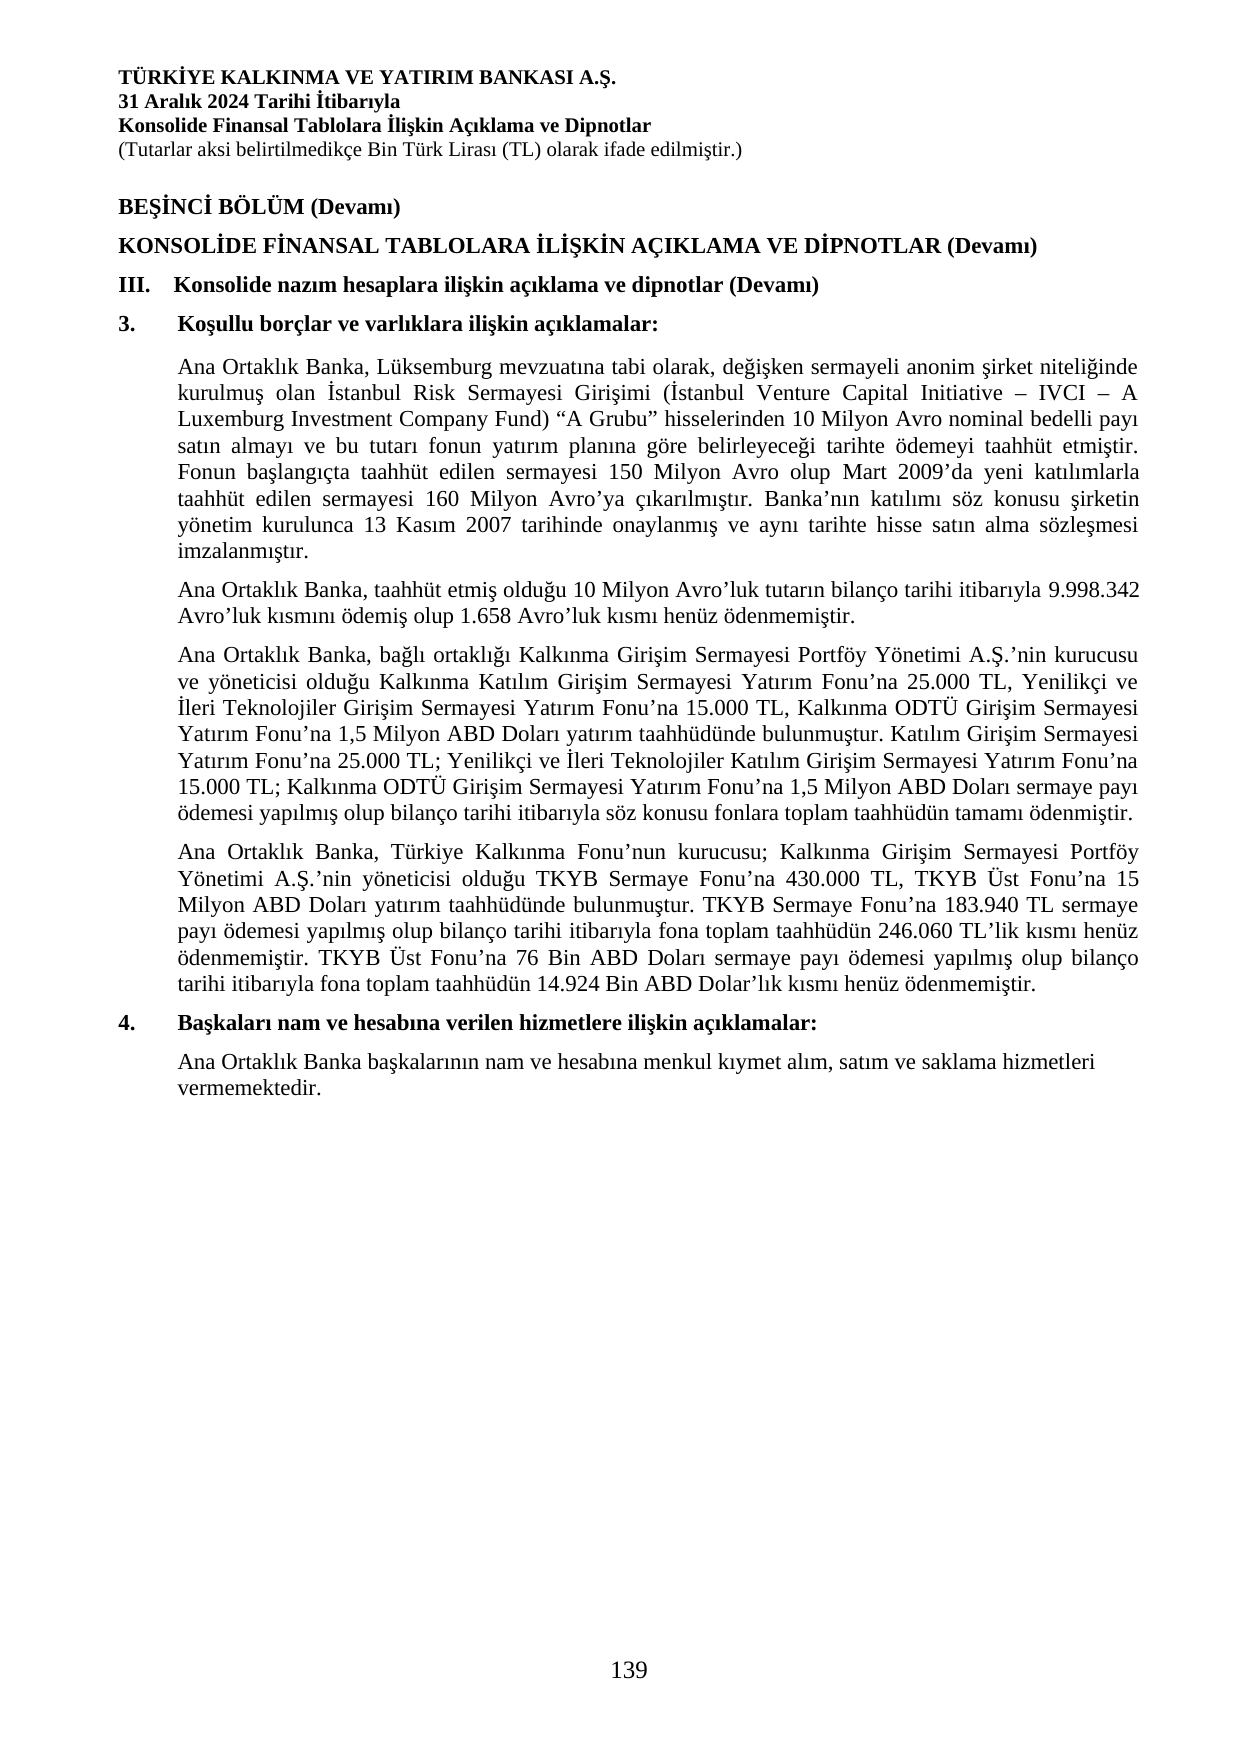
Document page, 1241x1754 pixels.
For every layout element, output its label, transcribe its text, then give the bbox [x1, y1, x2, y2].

text Ana Ortaklık Banka, Lüksemburg mevzuatına tabi olarak, değişken sermayeli anonim şirket niteliğinde kurulmuş olan İstanbul Risk Sermayesi Girişimi (İstanbul Venture Capital Initiative – IVCI – A Luxemburg Investment Company Fund) “A Grubu” hisselerinden 10 Milyon Avro nominal bedelli payı satın almayı ve bu tutarı fonun yatırım planına göre belirleyeceği tarihte ödemeyi taahhüt etmiştir. Fonun başlangıçta taahhüt edilen sermayesi 150 Milyon Avro olup Mart 2009’da yeni katılımlarla taahhüt edilen sermayesi 160 Milyon Avro’ya çıkarılmıştır. Banka’nın katılımı söz konusu şirketin yönetim kurulunca 13 Kasım 2007 tarihinde onaylanmış ve aynı tarihte hisse satın alma sözleşmesi imzalanmıştır. [177, 353, 1140, 564]
text Ana Ortaklık Banka başkalarının nam ve hesabına menkul kıymet alım, satım ve saklama hizmetleri vermemektedir. [177, 1048, 1140, 1101]
text 3. Koşullu borçlar ve varlıklara ilişkin açıklamalar: [118, 310, 1140, 336]
text Ana Ortaklık Banka, taahhüt etmiş olduğu 10 Milyon Avro’luk tutarın bilanço tarihi itibarıyla 9.998.342 Avro’luk kısmını ödemiş olup 1.658 Avro’luk kısmı henüz ödenmemiştir. [177, 576, 1140, 629]
text Ana Ortaklık Banka, Türkiye Kalkınma Fonu’nun kurucusu; Kalkınma Girişim Sermayesi Portföy Yönetimi A.Ş.’nin yöneticisi olduğu TKYB Sermaye Fonu’na 430.000 TL, TKYB Üst Fonu’na 15 Milyon ABD Doları yatırım taahhüdünde bulunmuştur. TKYB Sermaye Fonu’na 183.940 TL sermaye payı ödemesi yapılmış olup bilanço tarihi itibarıyla fona toplam taahhüdün 246.060 TL’lik kısmı henüz ödenmemiştir. TKYB Üst Fonu’na 76 Bin ABD Doları sermaye payı ödemesi yapılmış olup bilanço tarihi itibarıyla fona toplam taahhüdün 14.924 Bin ABD Dolar’lık kısmı henüz ödenmemiştir. [177, 838, 1140, 996]
text III. Konsolide nazım hesaplara ilişkin açıklama ve dipnotlar (Devamı) [118, 271, 1140, 297]
text Ana Ortaklık Banka, bağlı ortaklığı Kalkınma Girişim Sermayesi Portföy Yönetimi A.Ş.’nin kurucusu ve yöneticisi olduğu Kalkınma Katılım Girişim Sermayesi Yatırım Fonu’na 25.000 TL, Yenilikçi ve İleri Teknolojiler Girişim Sermayesi Yatırım Fonu’na 15.000 TL, Kalkınma ODTÜ Girişim Sermayesi Yatırım Fonu’na 1,5 Milyon ABD Doları yatırım taahhüdünde bulunmuştur. Katılım Girişim Sermayesi Yatırım Fonu’na 25.000 TL; Yenilikçi ve İleri Teknolojiler Katılım Girişim Sermayesi Yatırım Fonu’na 15.000 TL; Kalkınma ODTÜ Girişim Sermayesi Yatırım Fonu’na 1,5 Milyon ABD Doları sermaye payı ödemesi yapılmış olup bilanço tarihi itibarıyla söz konusu fonlara toplam taahhüdün tamamı ödenmiştir. [177, 641, 1140, 826]
list KONSOLİDE FİNANSAL TABLOLARA İLİŞKİN AÇIKLAMA VE DİPNOTLAR (Devamı) [118, 232, 1140, 258]
list BEŞİNCİ BÖLÜM (Devamı) [118, 193, 1140, 219]
text 4. Başkaları nam ve hesabına verilen hizmetlere ilişkin açıklamalar: [118, 1009, 1140, 1035]
